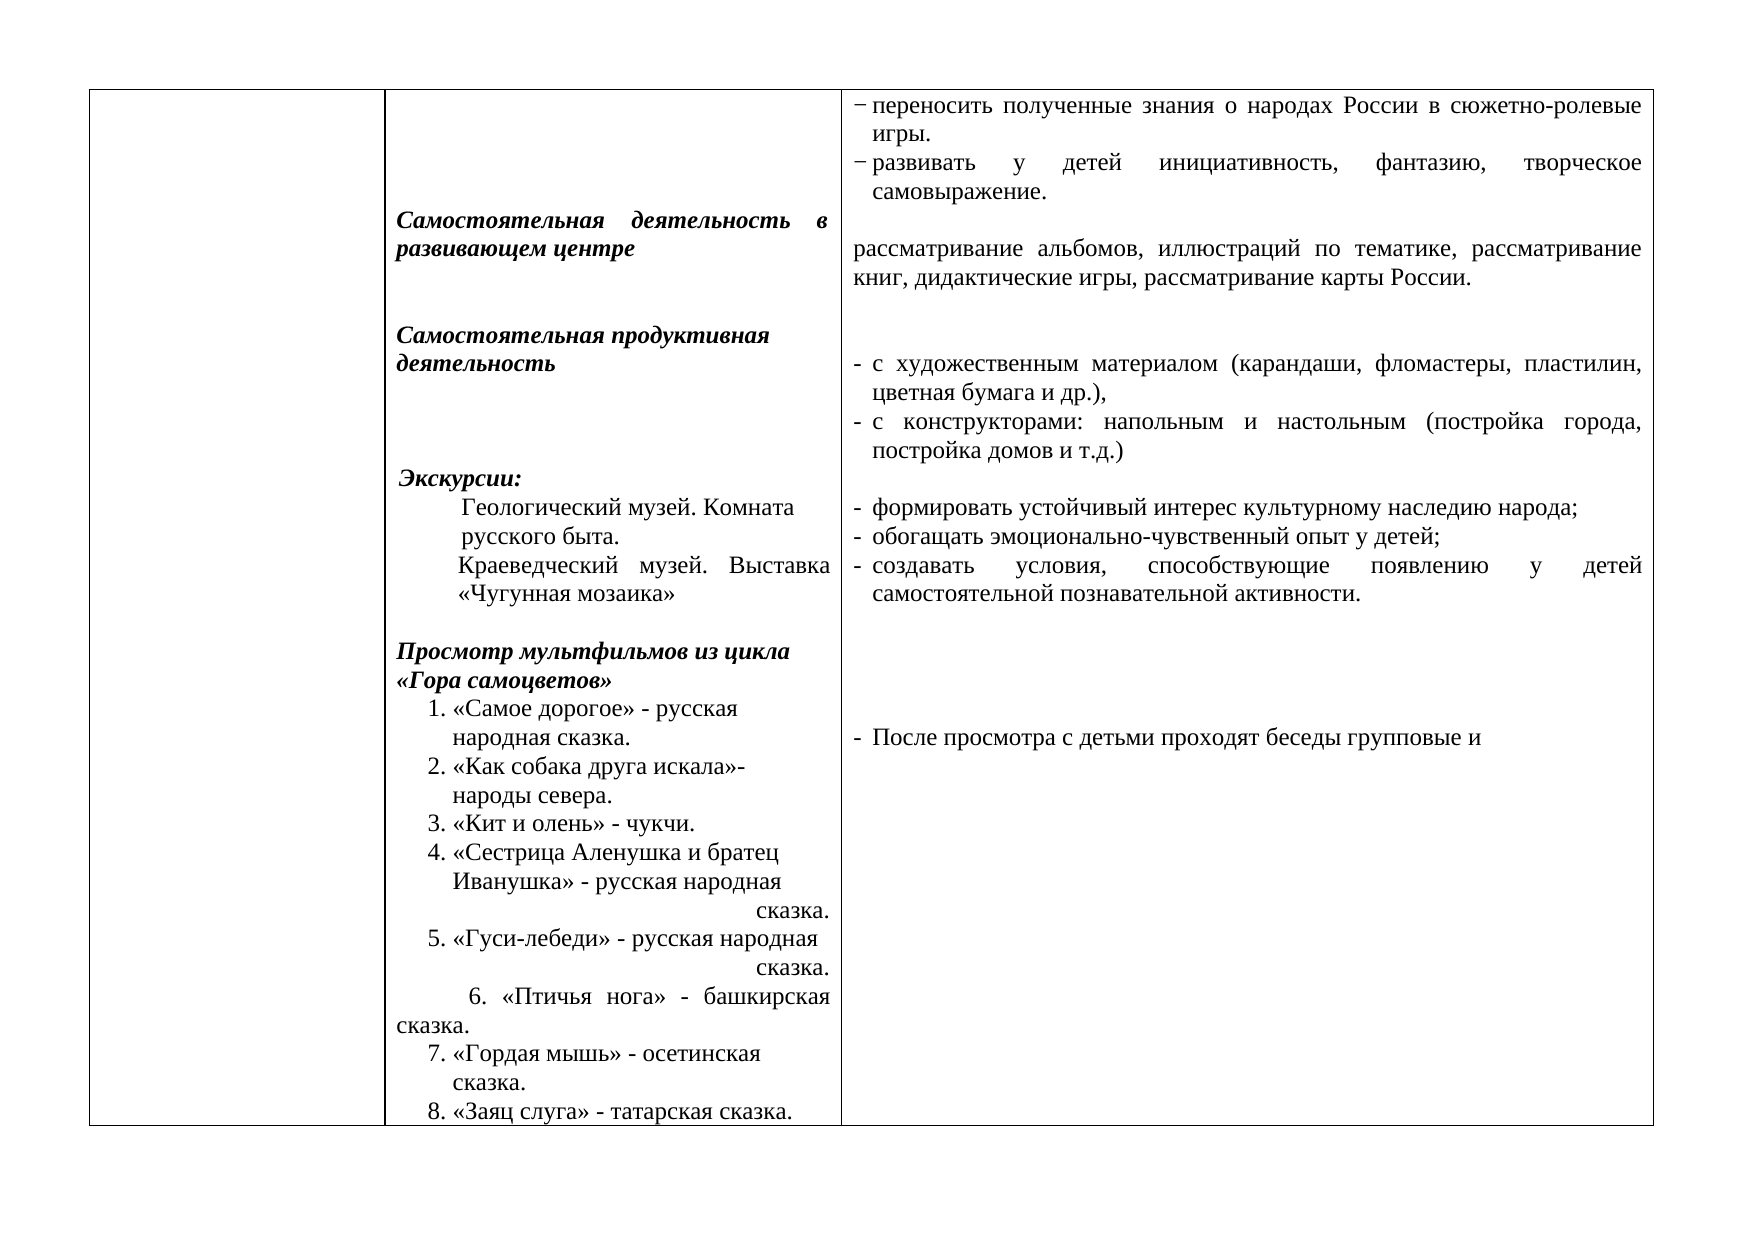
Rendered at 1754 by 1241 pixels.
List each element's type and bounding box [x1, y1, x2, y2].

table_cell [90, 90, 384, 1139]
table_cell [386, 90, 841, 1139]
table_cell [842, 90, 1653, 1139]
